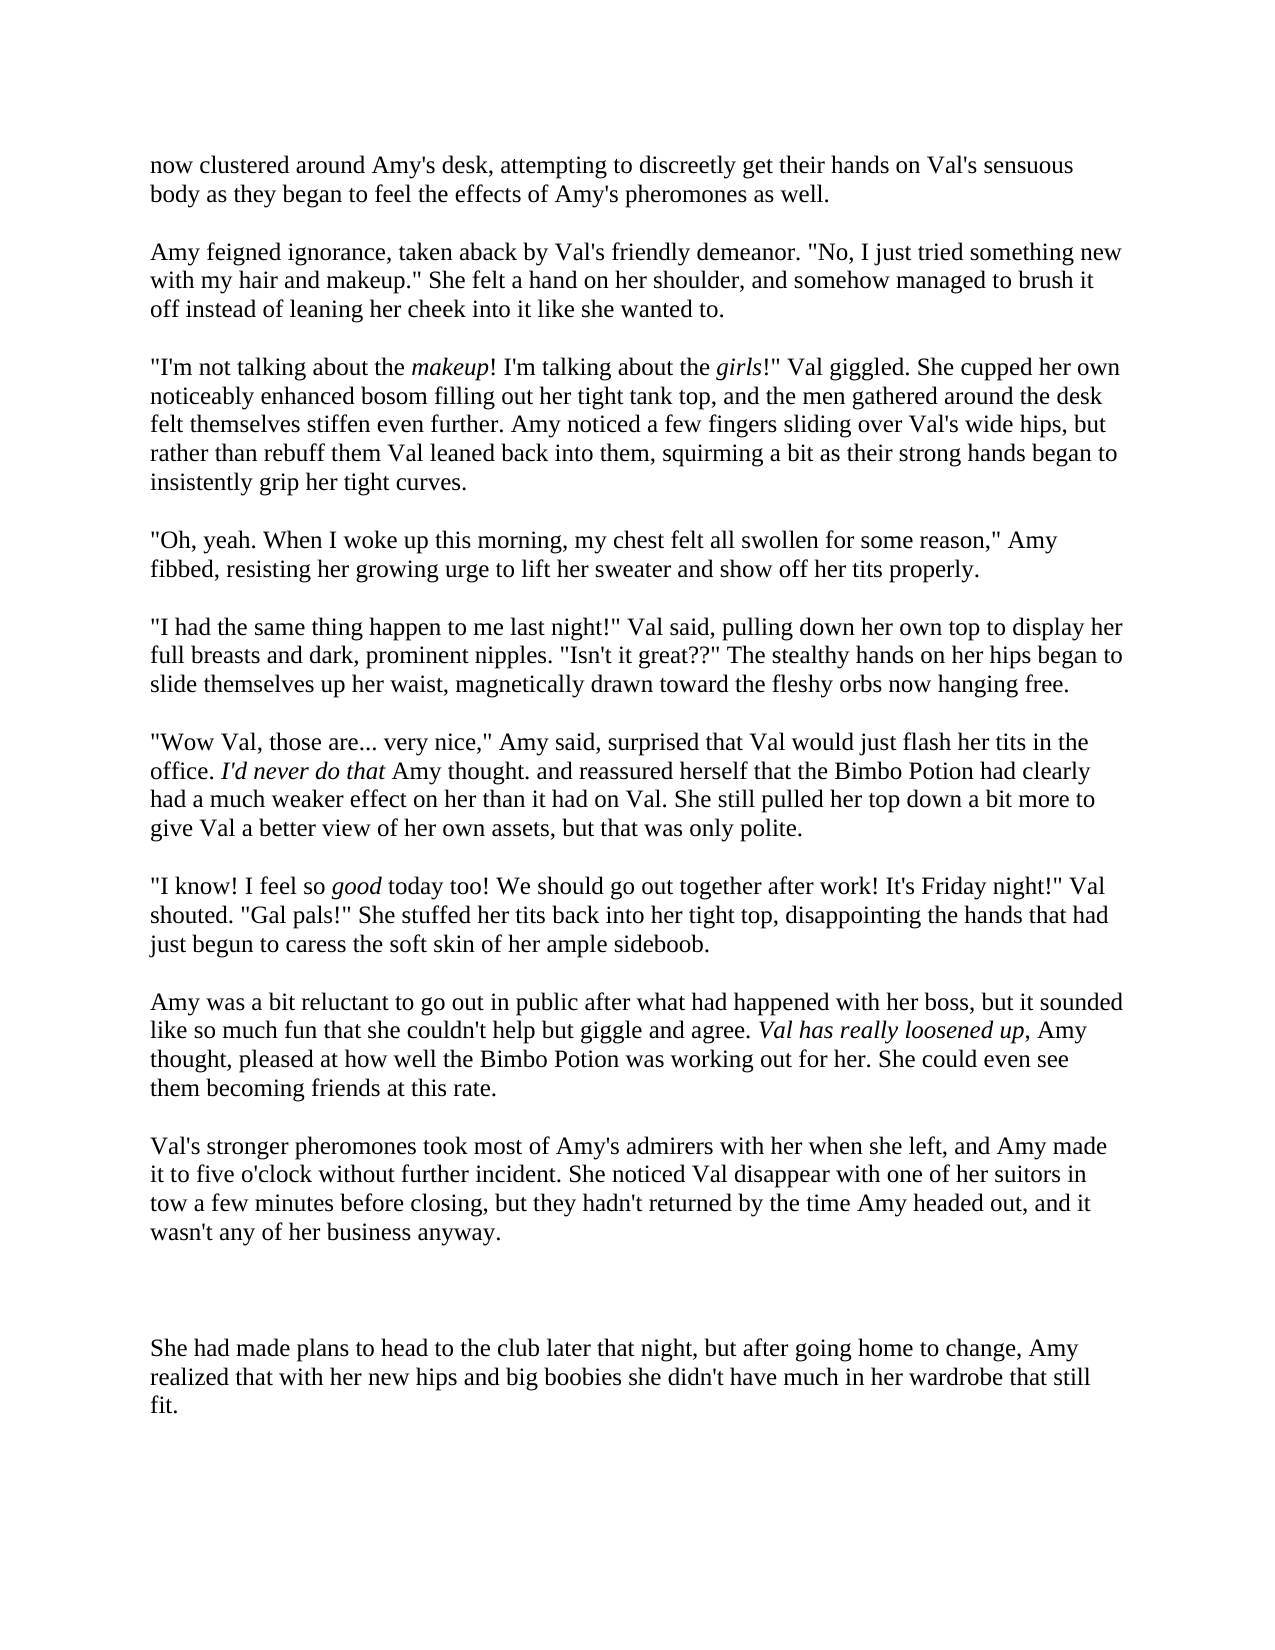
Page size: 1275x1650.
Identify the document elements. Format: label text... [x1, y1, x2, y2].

text "I know! I feel so good today too! We should go out together after work! It's Friday night!" Val shouted. "Gal pals!" She stuffed her tits back into her tight top, disappointing the hands that had just begun to caress the soft skin of her ample sideboob. [150, 871, 1125, 957]
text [150, 150, 1125, 207]
text "I'm not talking about the makeup! I'm talking about the girls!" Val giggled. She cupped her own noticeably enhanced bosom filling out her tight tank top, and the men gathered around the desk felt themselves stiffen even further. Amy noticed a few fingers sliding over Val's wide hips, but rather than rebuff them Val leaned back into them, squirming a bit as their strong hands began to insistently grip her tight curves. [150, 352, 1125, 496]
text Amy was a bit reluctant to go out in public after what had happened with her boss, but it sounded like so much fun that she couldn't help but giggle and agree. Val has really loosened up, Amy thought, pleased at how well the Bimbo Potion was working out for her. She could even see them becoming friends at this rate. [150, 987, 1125, 1102]
text "I had the same thing happen to me last night!" Val said, pulling down her own top to display her full breasts and dark, prominent nipples. "Isn't it great??" The stealthy hands on her hips began to slide themselves up her waist, magnetically drawn toward the fleshy orbs now hanging free. [150, 612, 1125, 698]
text She had made plans to head to the club later that night, but after going home to change, Amy realized that with her new hips and big boobies she didn't have much in her wardrobe that still fit. [150, 1333, 1125, 1419]
text Val's stronger pheromones took most of Amy's admirers with her when she left, and Amy made it to five o'clock without further incident. She noticed Val disappear with one of her suitors in tow a few minutes before closing, but they hadn't returned by the time Amy headed out, and it wasn't any of her business anyway. [150, 1131, 1125, 1246]
text "Oh, yeah. When I woke up this morning, my chest felt all swollen for some reason," Amy fibbed, resisting her growing urge to lift her sweater and show off her tits properly. [150, 525, 1125, 582]
text Amy feigned ignorance, taken aback by Val's friendly demeanor. "No, I just tried something new with my hair and makeup." She felt a hand on her shoulder, and somehow managed to brush it off instead of leaning her cheek into it like she wanted to. [150, 237, 1125, 323]
text "Wow Val, those are... very nice," Amy said, surprised that Val would just flash her tits in the office. I'd never do that Amy thought. and reassured herself that the Bimbo Potion had clearly had a much weaker effect on her than it had on Val. She still pulled her top down a bit more to give Val a better view of her own assets, but that was only polite. [150, 727, 1125, 842]
